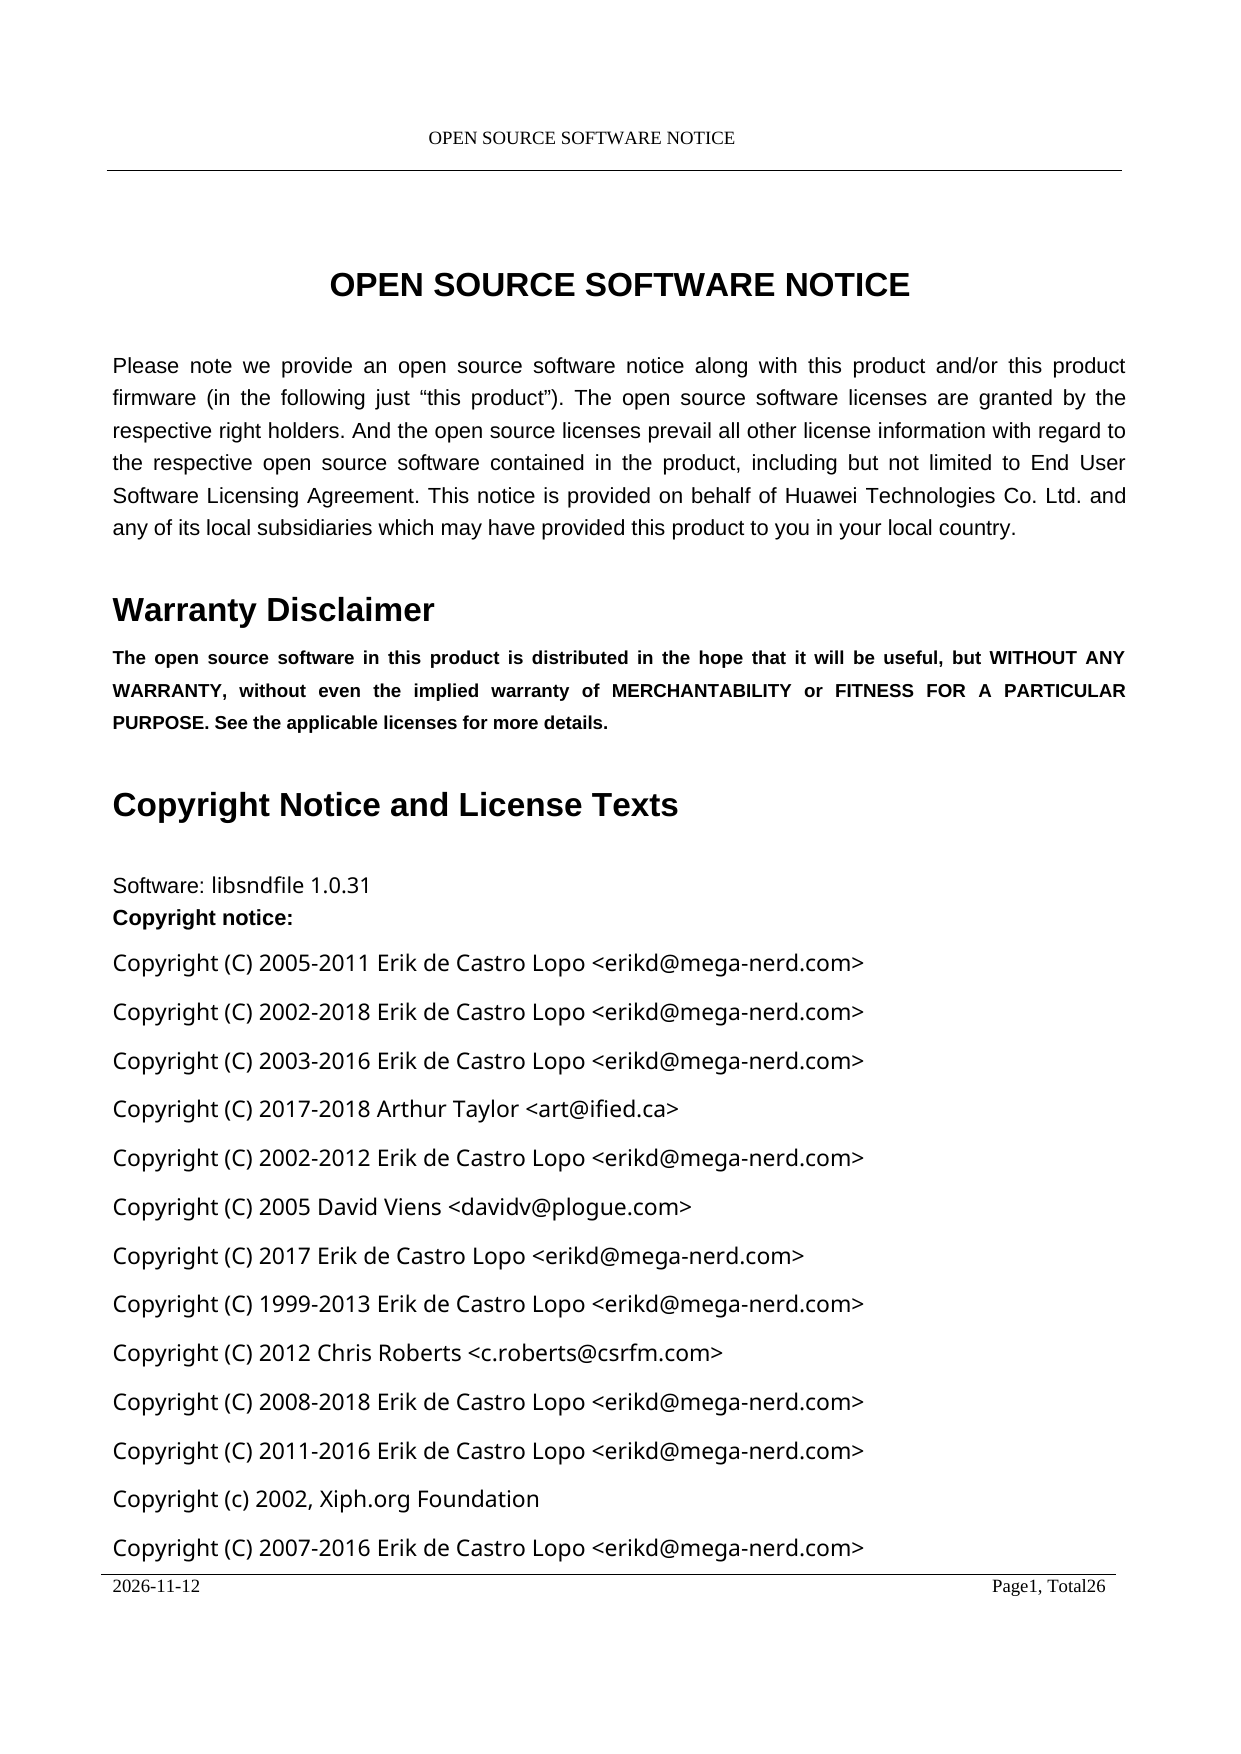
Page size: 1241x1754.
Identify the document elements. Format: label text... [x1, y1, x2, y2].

text Warranty Disclaimer [112, 576, 1128, 641]
text The open source software in this product is distributed in the hope that it will be useful, but WITHOUT ANY WARRANTY, without even the implied warranty of MERCHANTABILITY or FITNESS FOR A PARTICULAR PURPOSE. See the applicable licenses for more details. [112, 641, 1128, 739]
text Software: libsndfile 1.0.31 [112, 869, 1128, 901]
text OPEN SOURCE SOFTWARE NOTICE [112, 251, 1128, 316]
text Copyright Notice and License Texts [112, 771, 1128, 836]
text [112, 947, 1128, 1564]
text Please note we provide an open source software notice along with this product and/or this product firmware (in the following just “this product”). The open source software licenses are granted by the respective right holders. And the open source licenses prevail all other license information with regard to the respective open source software contained in the product, including but not limited to End User Software Licensing Agreement. This notice is provided on behalf of Huawei Technologies Co. Ltd. and any of its local subsidiaries which may have provided this product to you in your local country. [112, 349, 1128, 544]
text Copyright notice: [112, 901, 1128, 934]
